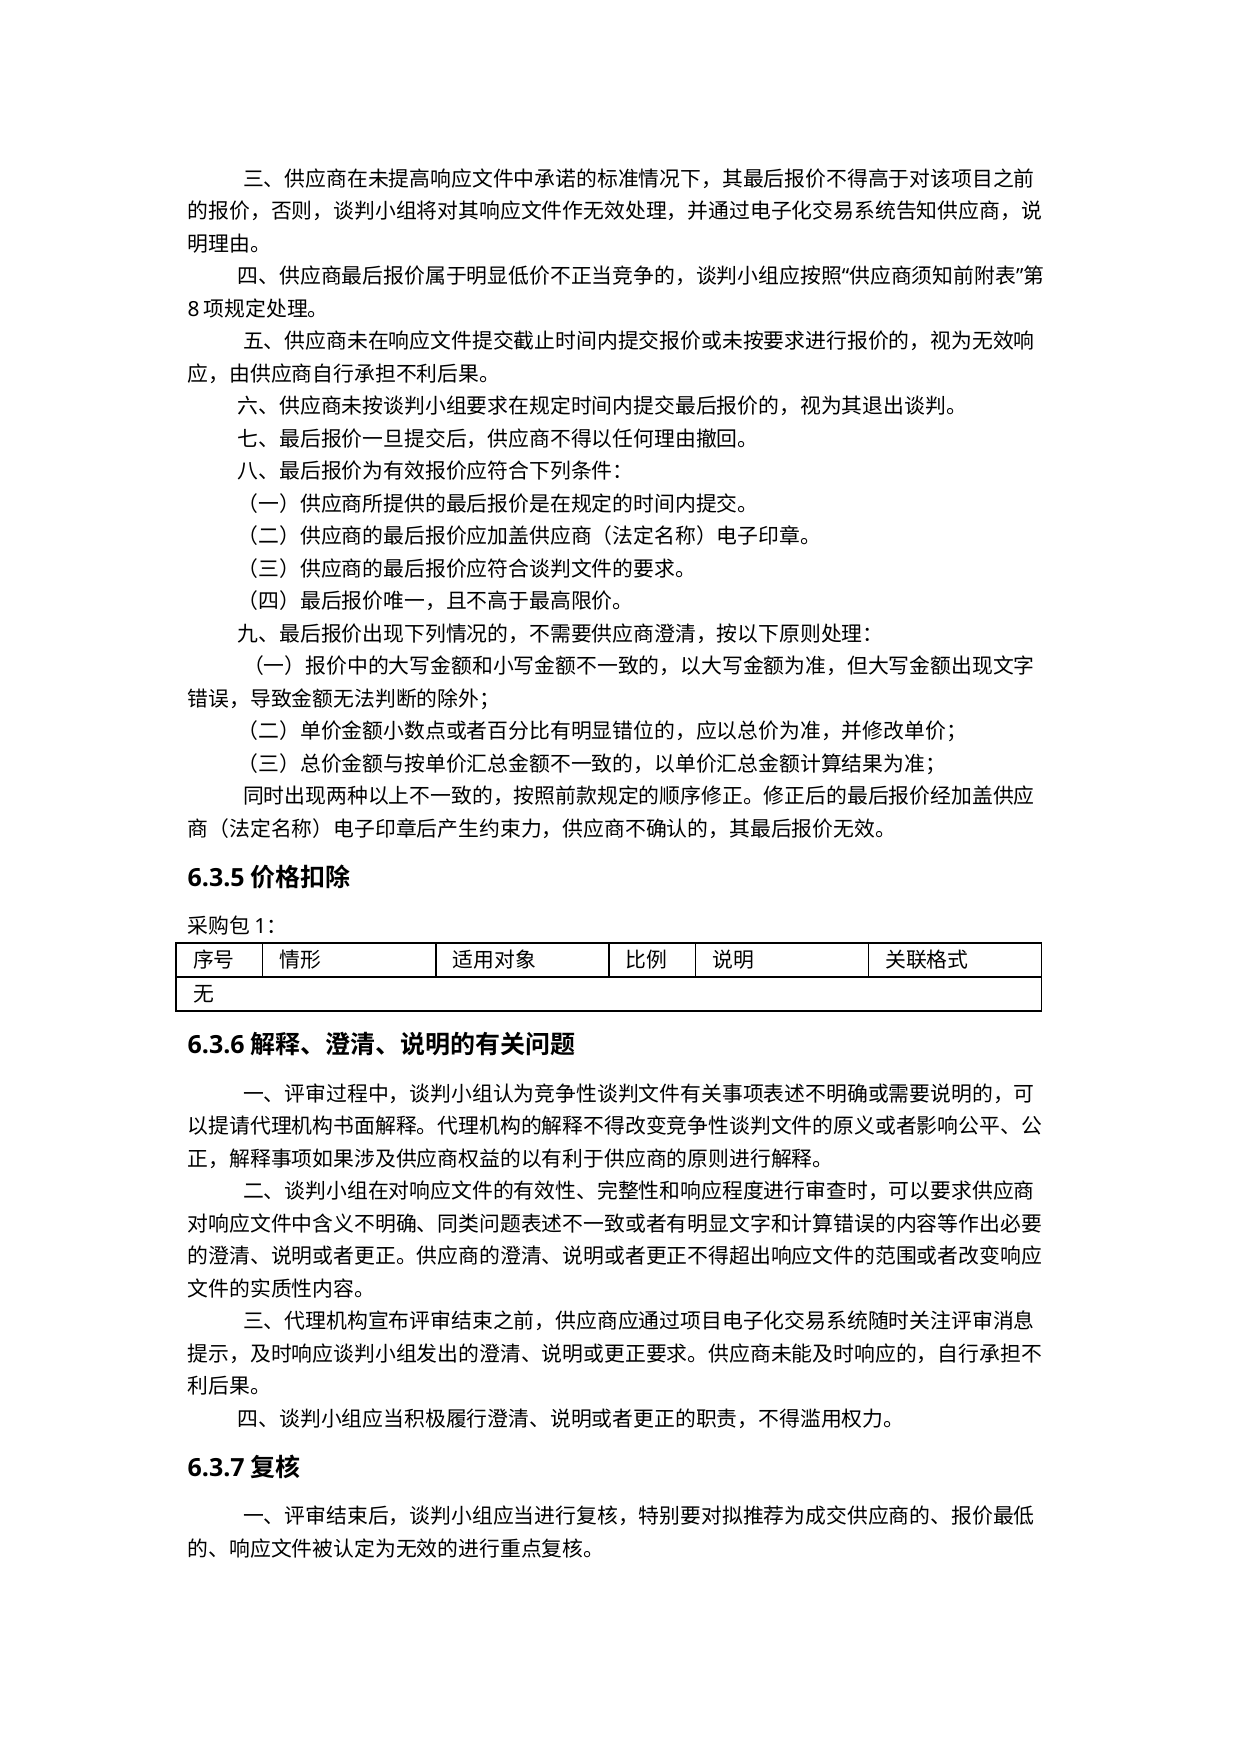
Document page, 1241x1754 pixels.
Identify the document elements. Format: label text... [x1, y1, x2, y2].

table_header 关联格式 [869, 944, 1041, 976]
text （三）总价金额与按单价汇总金额不一致的，以单价汇总金额计算结果为准； [187, 747, 1053, 779]
text 6.3.6解释、澄清、说明的有关问题 [187, 1012, 1053, 1077]
text 一、评审结束后，谈判小组应当进行复核，特别要对拟推荐为成交供应商的、报价最低的、响应文件被认定为无效的进行重点复核。 [187, 1499, 1053, 1564]
text 一、评审过程中，谈判小组认为竞争性谈判文件有关事项表述不明确或需要说明的，可以提请代理机构书面解释。代理机构的解释不得改变竞争性谈判文件的原义或者影响公平、公正，解释事项如果涉及供应商权益的以有利于供应商的原则进行解释。 [187, 1077, 1053, 1174]
text （四）最后报价唯一，且不高于最高限价。 [187, 584, 1053, 617]
text （一）供应商所提供的最后报价是在规定的时间内提交。 [187, 487, 1053, 519]
text 九、最后报价出现下列情况的，不需要供应商澄清，按以下原则处理： [187, 617, 1053, 649]
text 6.3.7复核 [187, 1434, 1053, 1499]
text （三）供应商的最后报价应符合谈判文件的要求。 [187, 552, 1053, 584]
text 五、供应商未在响应文件提交截止时间内提交报价或未按要求进行报价的，视为无效响应，由供应商自行承担不利后果。 [187, 324, 1053, 389]
text 四、谈判小组应当积极履行澄清、说明或者更正的职责，不得滥用权力。 [187, 1402, 1053, 1434]
text 六、供应商未按谈判小组要求在规定时间内提交最后报价的，视为其退出谈判。 [187, 389, 1053, 422]
text 6.3.5价格扣除 [187, 844, 1053, 909]
text 同时出现两种以上不一致的，按照前款规定的顺序修正。修正后的最后报价经加盖供应商（法定名称）电子印章后产生约束力，供应商不确认的，其最后报价无效。 [187, 779, 1053, 844]
text 采购包1： [187, 909, 1053, 942]
text 三、代理机构宣布评审结束之前，供应商应通过项目电子化交易系统随时关注评审消息提示，及时响应谈判小组发出的澄清、说明或更正要求。供应商未能及时响应的，自行承担不利后果。 [187, 1304, 1053, 1402]
text 八、最后报价为有效报价应符合下列条件： [187, 454, 1053, 487]
table_header 适用对象 [437, 944, 608, 976]
table_header 说明 [696, 944, 868, 976]
text （二）单价金额小数点或者百分比有明显错位的，应以总价为准，并修改单价； [187, 714, 1053, 747]
text 二、谈判小组在对响应文件的有效性、完整性和响应程度进行审查时，可以要求供应商对响应文件中含义不明确、同类问题表述不一致或者有明显文字和计算错误的内容等作出必要的澄清、说明或者更正。供应商的澄清、说明或者更正不得超出响应文件的范围或者改变响应文件的实质性内容。 [187, 1174, 1053, 1304]
table_header 序号 [177, 944, 262, 976]
table_header 比例 [610, 944, 695, 976]
text （一）报价中的大写金额和小写金额不一致的，以大写金额为准，但大写金额出现文字错误，导致金额无法判断的除外； [187, 649, 1053, 714]
text 三、供应商在未提高响应文件中承诺的标准情况下，其最后报价不得高于对该项目之前的报价，否则，谈判小组将对其响应文件作无效处理，并通过电子化交易系统告知供应商，说明理由。 [187, 162, 1053, 259]
text （二）供应商的最后报价应加盖供应商（法定名称）电子印章。 [187, 519, 1053, 552]
text 四、供应商最后报价属于明显低价不正当竞争的，谈判小组应按照“供应商须知前附表”第8项规定处理。 [187, 259, 1053, 324]
text 七、最后报价一旦提交后，供应商不得以任何理由撤回。 [187, 422, 1053, 454]
table_header 情形 [263, 944, 435, 976]
table_cell 无 [177, 978, 1041, 1010]
